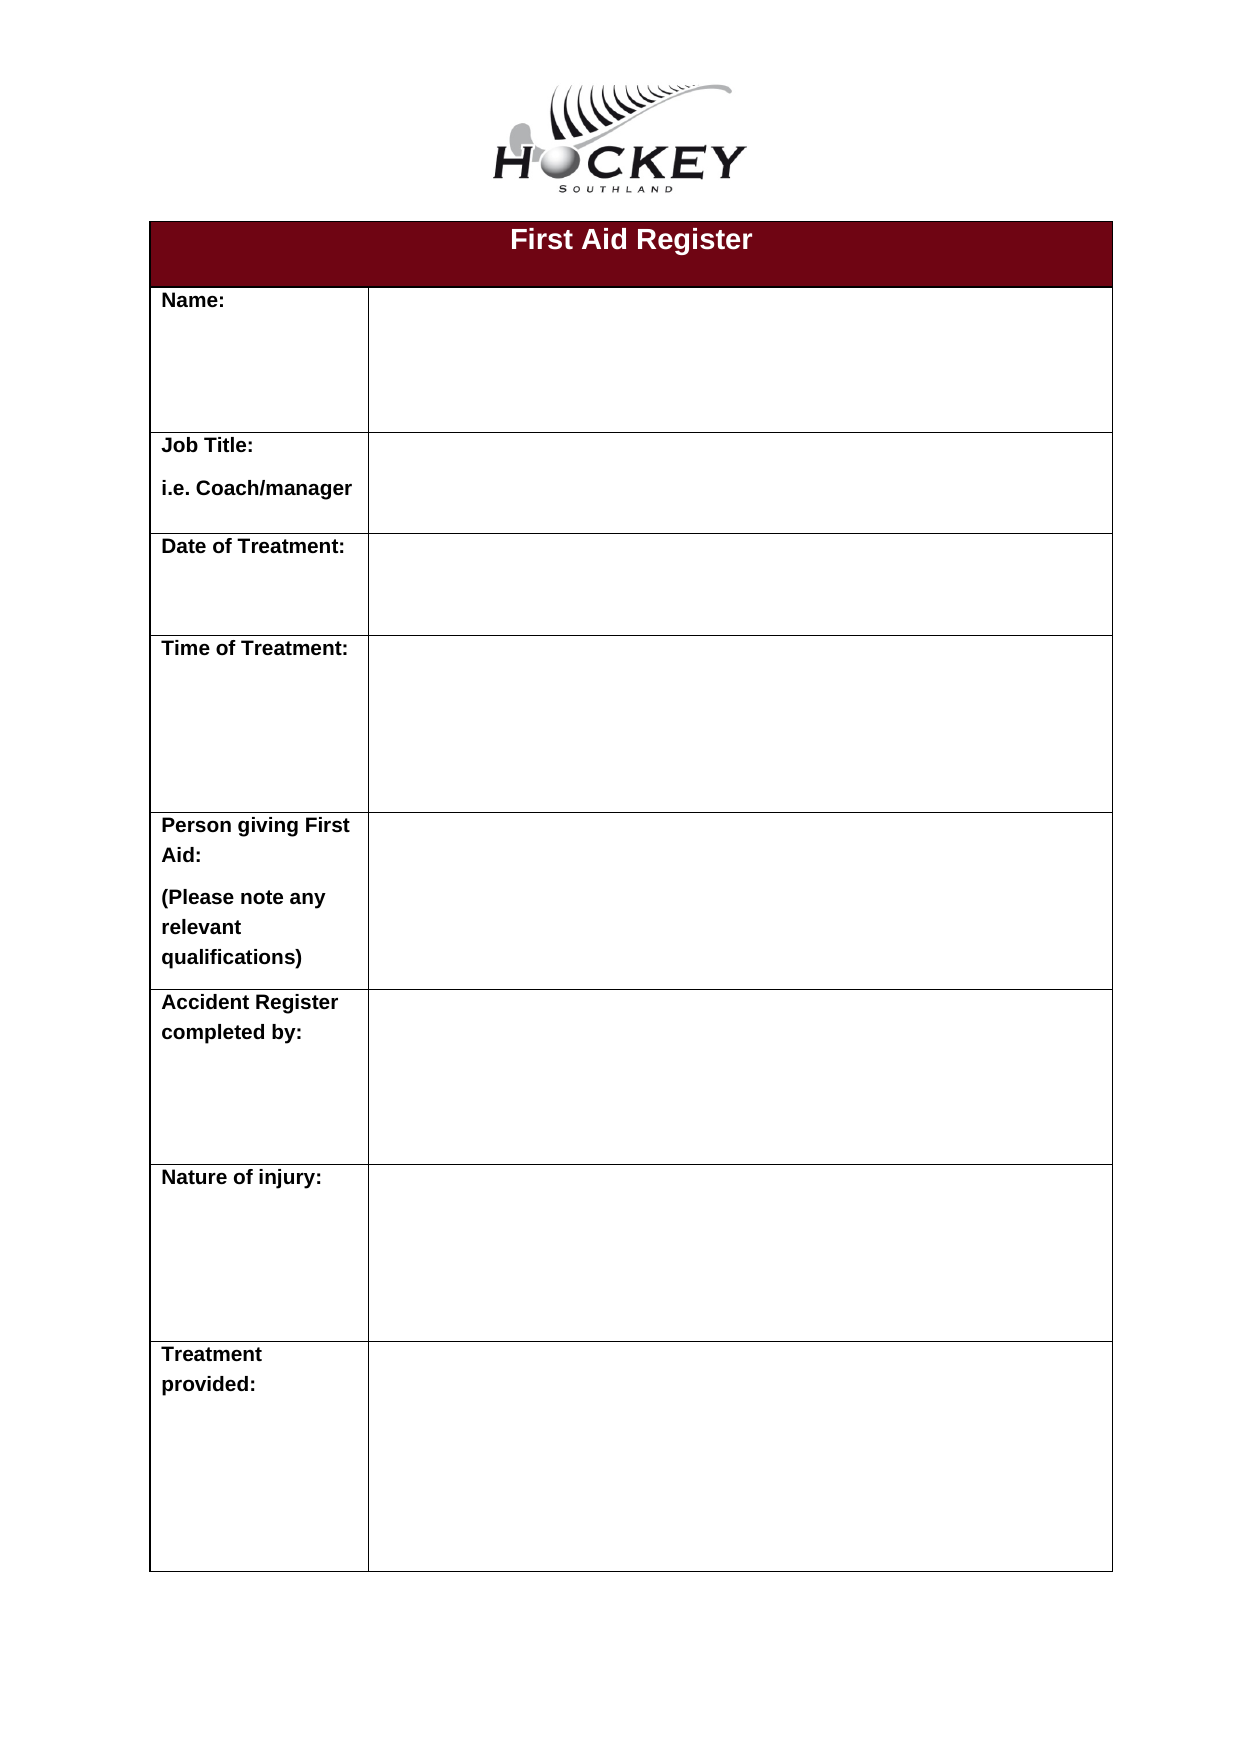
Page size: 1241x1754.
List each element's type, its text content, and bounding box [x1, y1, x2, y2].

table_cell Treatment provided: [151, 1342, 368, 1571]
picture [482, 73, 758, 203]
table_cell Time of Treatment: [151, 636, 368, 812]
table_cell Name: [151, 288, 368, 432]
table_cell [369, 433, 1112, 533]
table_cell Nature of injury: [151, 1165, 368, 1341]
table_cell [369, 1342, 1112, 1571]
table_cell Person giving First Aid: (Please note any relevant qualifications) [151, 813, 368, 988]
table_cell Job Title: i.e. Coach/manager [151, 433, 368, 533]
table_cell Accident Register completed by: [151, 990, 368, 1164]
table_cell [369, 534, 1112, 635]
table_cell [369, 990, 1112, 1164]
table_cell [369, 1165, 1112, 1341]
table_cell [369, 288, 1112, 432]
table_cell [369, 636, 1112, 812]
table_cell [369, 813, 1112, 988]
table_cell Date of Treatment: [151, 534, 368, 635]
table_header First Aid Register [151, 222, 1112, 286]
